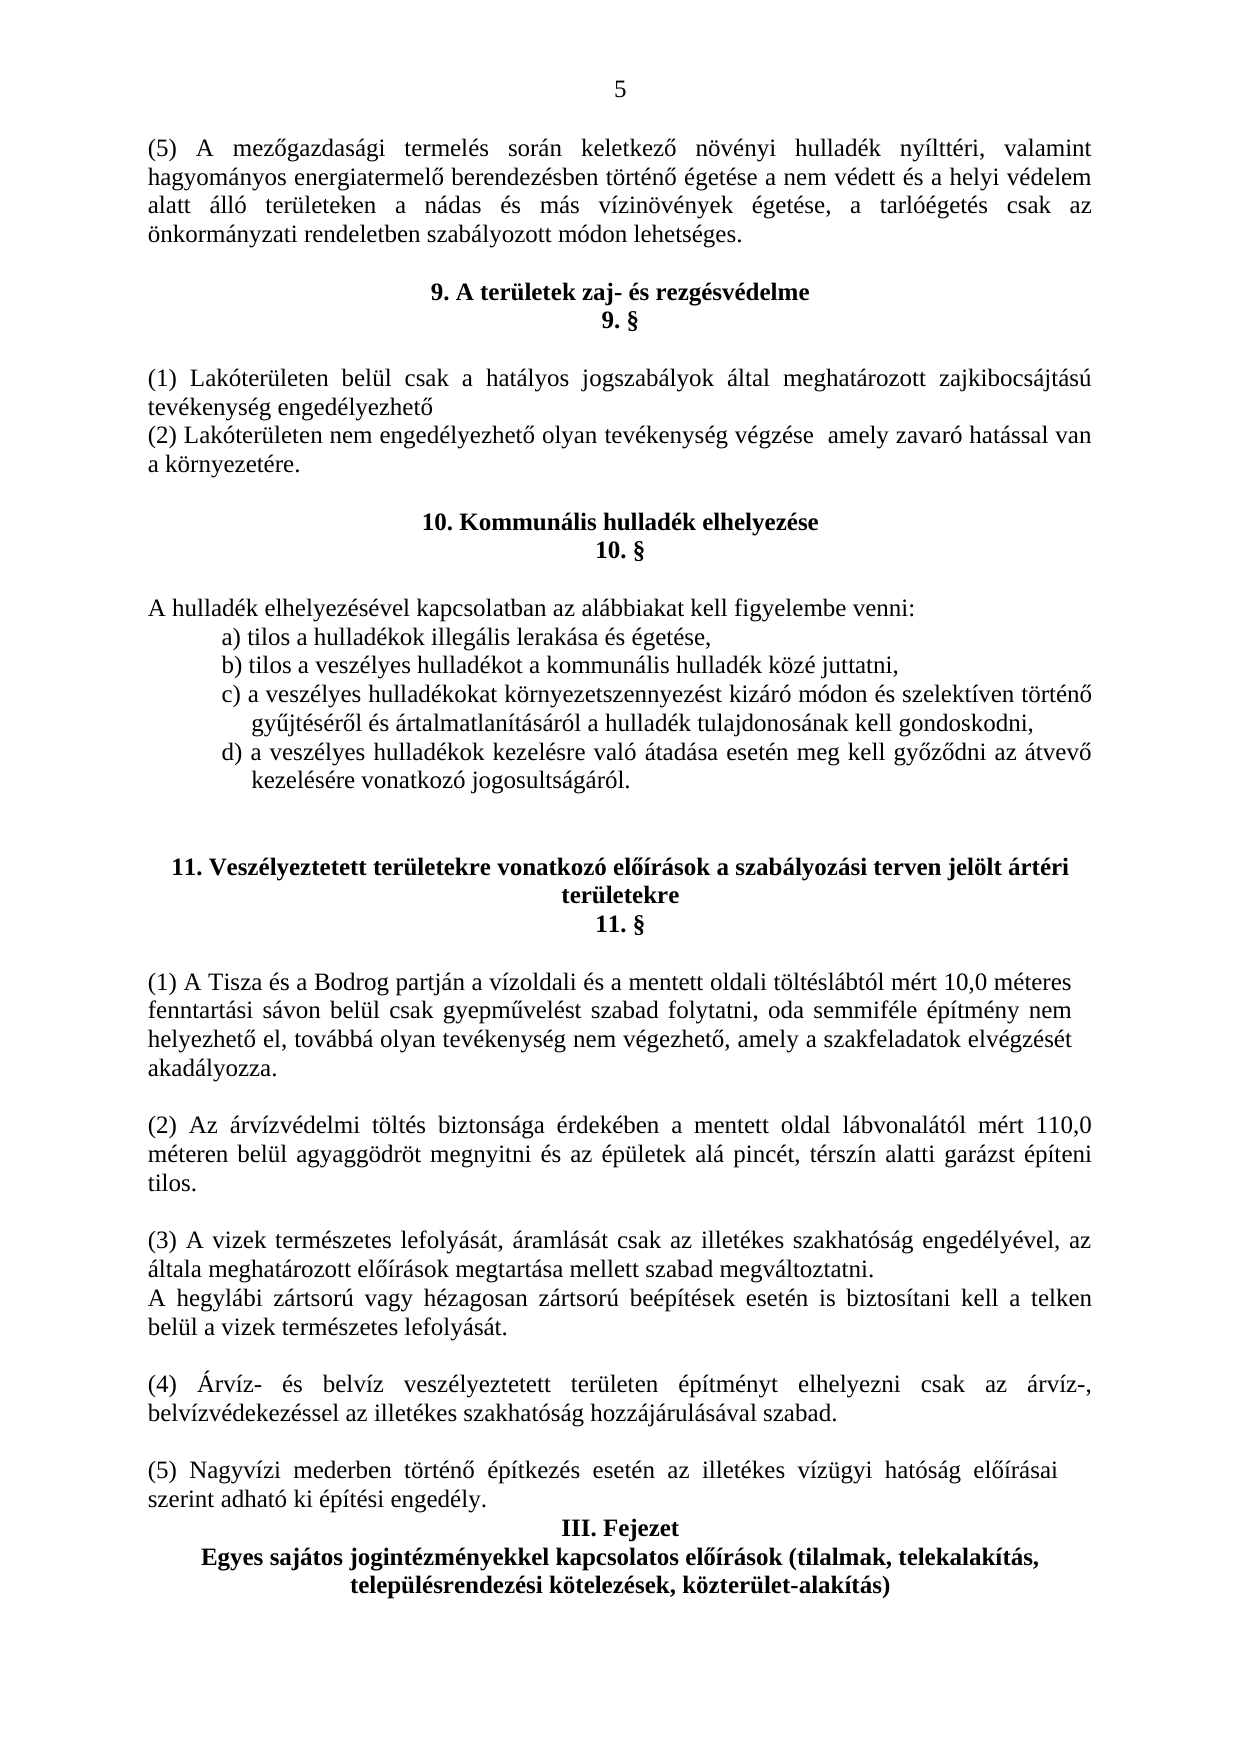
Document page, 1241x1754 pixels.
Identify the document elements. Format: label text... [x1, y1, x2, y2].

text 9. § [148, 305, 1093, 334]
text 10. § [148, 535, 1093, 564]
text A hulladék elhelyezésével kapcsolatban az alábbiakat kell figyelembe venni: [148, 593, 1093, 622]
text c) a veszélyes hulladékokat környezetszennyezést kizáró módon és szelektíven történő gyűjtéséről és ártalmatlanításáról a hulladék tulajdonosának kell gondoskodni, [221, 679, 1093, 737]
text A hegylábi zártsorú vagy hézagosan zártsorú beépítések esetén is biztosítani kell a telken belül a vizek természetes lefolyását. [148, 1283, 1093, 1340]
text (2) Lakóterületen nem engedélyezhető olyan tevékenység végzése amely zavaró hatással van a környezetére. [148, 420, 1093, 478]
text III. Fejezet [148, 1513, 1093, 1542]
text (4) Árvíz- és belvíz veszélyeztetett területen építményt elhelyezni csak az árvíz-, belvízvédekezéssel az illetékes szakhatóság hozzájárulásával szabad. [148, 1369, 1093, 1427]
text 11. Veszélyeztetett területekre vonatkozó előírások a szabályozási terven jelölt ártéri területekre [148, 852, 1093, 909]
list (1) A Tisza és a Bodrog partján a vízoldali és a mentett oldali töltéslábtól mért 10,0 méteres fenntartási sávon belül csak gyepművelést szabad folytatni, oda semmiféle építmény nem helyezhető el, továbbá olyan tevékenység nem végezhető, amely a szakfeladatok elvégzését akadályozza. [148, 967, 1073, 1082]
text Egyes sajátos jogintézményekkel kapcsolatos előírások (tilalmak, telekalakítás, településrendezési kötelezések, közterület-alakítás) [148, 1542, 1093, 1599]
text (2) Az árvízvédelmi töltés biztonsága érdekében a mentett oldal lábvonalától mért 110,0 méteren belül agyaggödröt megnyitni és az épületek alá pincét, térszín alatti garázst építeni tilos. [148, 1110, 1093, 1197]
text (5) A mezőgazdasági termelés során keletkező növényi hulladék nyílttéri, valamint hagyományos energiatermelő berendezésben történő égetése a nem védett és alatt álló területeken a nádas és más vízinövények égetése, a tarlóégetés csak az önkormányzati rendeletben szabályozott módon lehetséges. [148, 133, 1093, 248]
text a) tilos a hulladékok illegális lerakása és égetése, [221, 622, 1093, 650]
text 9. A területek zaj- és rezgésvédelme [148, 277, 1093, 305]
list (5) Nagyvízi mederben történő építkezés esetén az illetékes vízügyi hatóság előírásai szerint adható ki építési engedély. [148, 1455, 1059, 1513]
text 10. Kommunális hulladék elhelyezése [148, 507, 1093, 535]
text d) a veszélyes hulladékok kezelésre való átadása esetén meg kell győződni az átvevő kezelésére vonatkozó jogosultságáról. [221, 737, 1093, 794]
text 11. § [148, 909, 1093, 938]
text (1) Lakóterületen belül csak a hatályos jogszabályok által meghatározott zajkibocsájtású tevékenység engedélyezhető [148, 363, 1093, 420]
text b) tilos a veszélyes hulladékot a kommunális hulladék közé juttatni, [221, 650, 1093, 679]
text (3) A vizek természetes lefolyását, áramlását csak az illetékes szakhatóság engedélyével, az általa meghatározott előírások megtartása mellett szabad megváltoztatni. [148, 1225, 1093, 1283]
